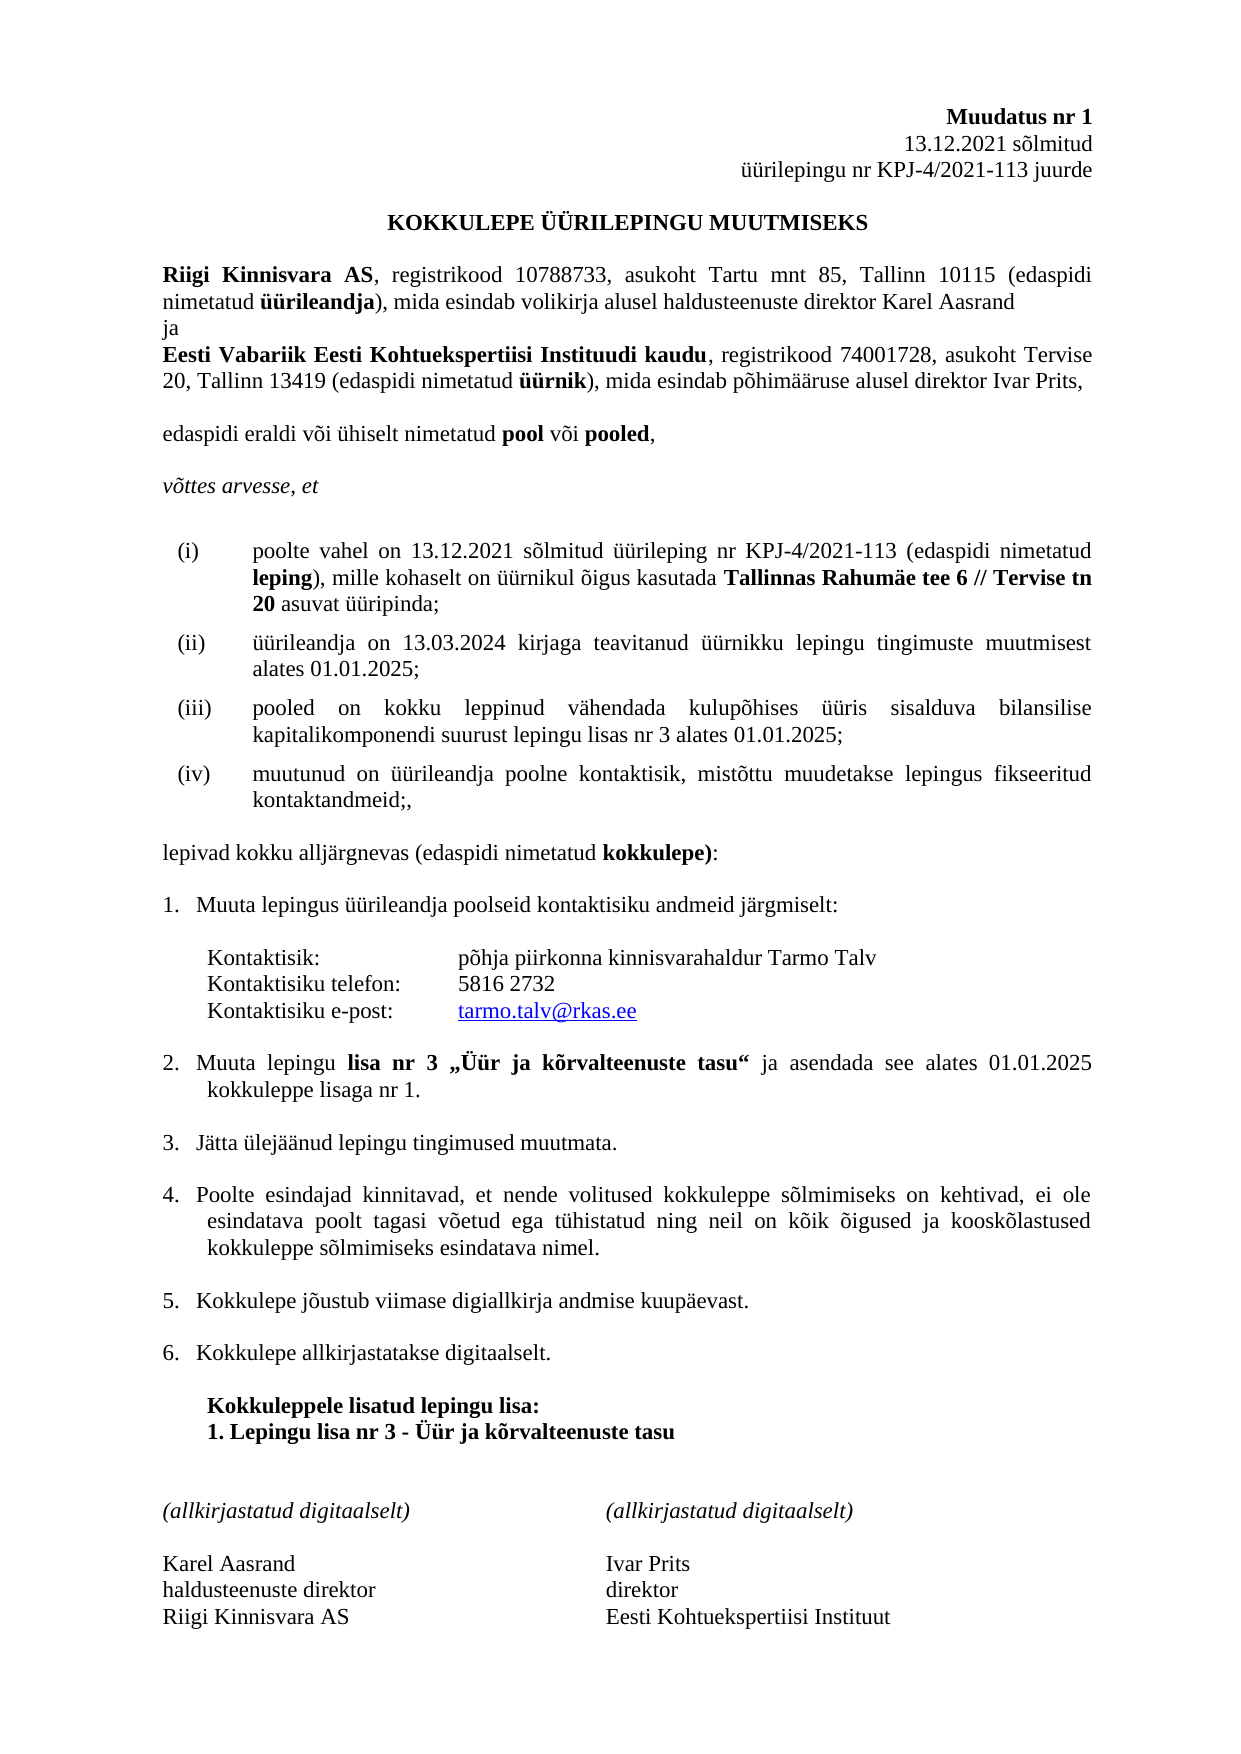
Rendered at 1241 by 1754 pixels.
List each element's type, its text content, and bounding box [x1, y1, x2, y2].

text Kontaktisiku telefon: 5816 2732 [207, 970, 1093, 997]
text Kokkuleppele lisatud lepingu lisa: [207, 1392, 1093, 1418]
text 13.12.2021 sõlmitud [162, 130, 1093, 156]
text Kontaktisiku e-post: tarmo.talv@rkas.ee [207, 997, 1093, 1023]
text Kontaktisik: põhja piirkonna kinnisvarahaldur Tarmo Talv [207, 944, 1093, 970]
text edaspidi eraldi või ühiselt nimetatud pool või pooled, [162, 420, 1093, 446]
text Riigi Kinnisvara AS Eesti Kohtuekspertiisi Instituut [162, 1603, 1093, 1629]
text Muudatus nr 1 [162, 103, 1093, 130]
list Muuta lepingu lisa nr 3 „Üür ja kõrvalteenuste tasu“ ja asendada see alates 01.01.2025 kokkuleppe lisaga nr 1. [162, 1049, 1093, 1102]
text ja [162, 314, 1093, 341]
text Riigi Kinnisvara AS, registrikood 10788733, asukoht Tartu mnt 85, Tallinn 10115 (edaspidi nimetatud üürileandja), mida esindab volikirja alusel haldusteenuste direktor Karel Aasrand [162, 262, 1093, 314]
list Kokkulepe jõustub viimase digiallkirja andmise kuupäevast. [162, 1287, 1093, 1313]
text KOKKULEPE ÜÜRILEPINGU MUUTMISEKS [162, 209, 1093, 235]
list üürileandja on 13.03.2024 kirjaga teavitanud üürnikku lepingu tingimuste muutmisest alates 01.01.2025; [177, 629, 1093, 682]
text 1. Lepingu lisa nr 3 - Üür ja kõrvalteenuste tasu [162, 1418, 1093, 1445]
list Poolte esindajad kinnitavad, et nende volitused kokkuleppe sõlmimiseks on kehtivad, ei ole esindatava poolt tagasi võetud ega tühistatud ning neil on kõik õigused ja kooskõlastused kokkuleppe sõlmimiseks esindatava nimel. [162, 1181, 1093, 1260]
text Eesti Vabariik Eesti Kohtuekspertiisi Instituudi kaudu, registrikood 74001728, asukoht Tervise 20, Tallinn 13419 (edaspidi nimetatud üürnik), mida esindab põhimääruse alusel direktor Ivar Prits, [162, 341, 1093, 393]
text haldusteenuste direktor direktor [162, 1577, 1093, 1603]
list Kokkulepe allkirjastatakse digitaalselt. [162, 1339, 1093, 1366]
text lepivad kokku alljärgnevas (edaspidi nimetatud kokkulepe): [162, 839, 1093, 865]
list Jätta ülejäänud lepingu tingimused muutmata. [162, 1128, 1093, 1155]
list muutunud on üürileandja poolne kontaktisik, mistõttu muudetakse lepingus fikseeritud kontaktandmeid;, [177, 759, 1093, 812]
text Karel Aasrand Ivar Prits [162, 1550, 1093, 1577]
text üürilepingu nr KPJ-4/2021-113 juurde [162, 156, 1093, 182]
text (allkirjastatud digitaalselt) (allkirjastatud digitaalselt) [162, 1497, 1093, 1524]
list pooled on kokku leppinud vähendada kulupõhises üüris sisalduva bilansilise kapitalikomponendi suurust lepingu lisas nr 3 alates 01.01.2025; [177, 694, 1093, 747]
list poolte vahel on 13.12.2021 sõlmitud üürileping nr KPJ-4/2021-113 (edaspidi nimetatud leping), mille kohaselt on üürnikul õigus kasutada Tallinnas Rahumäe tee 6 // Tervise tn 20 asuvat üüripinda; [177, 538, 1093, 617]
text võttes arvesse, et [162, 472, 1093, 499]
list Muuta lepingus üürileandja poolseid kontaktisiku andmeid järgmiselt: [162, 891, 1093, 918]
